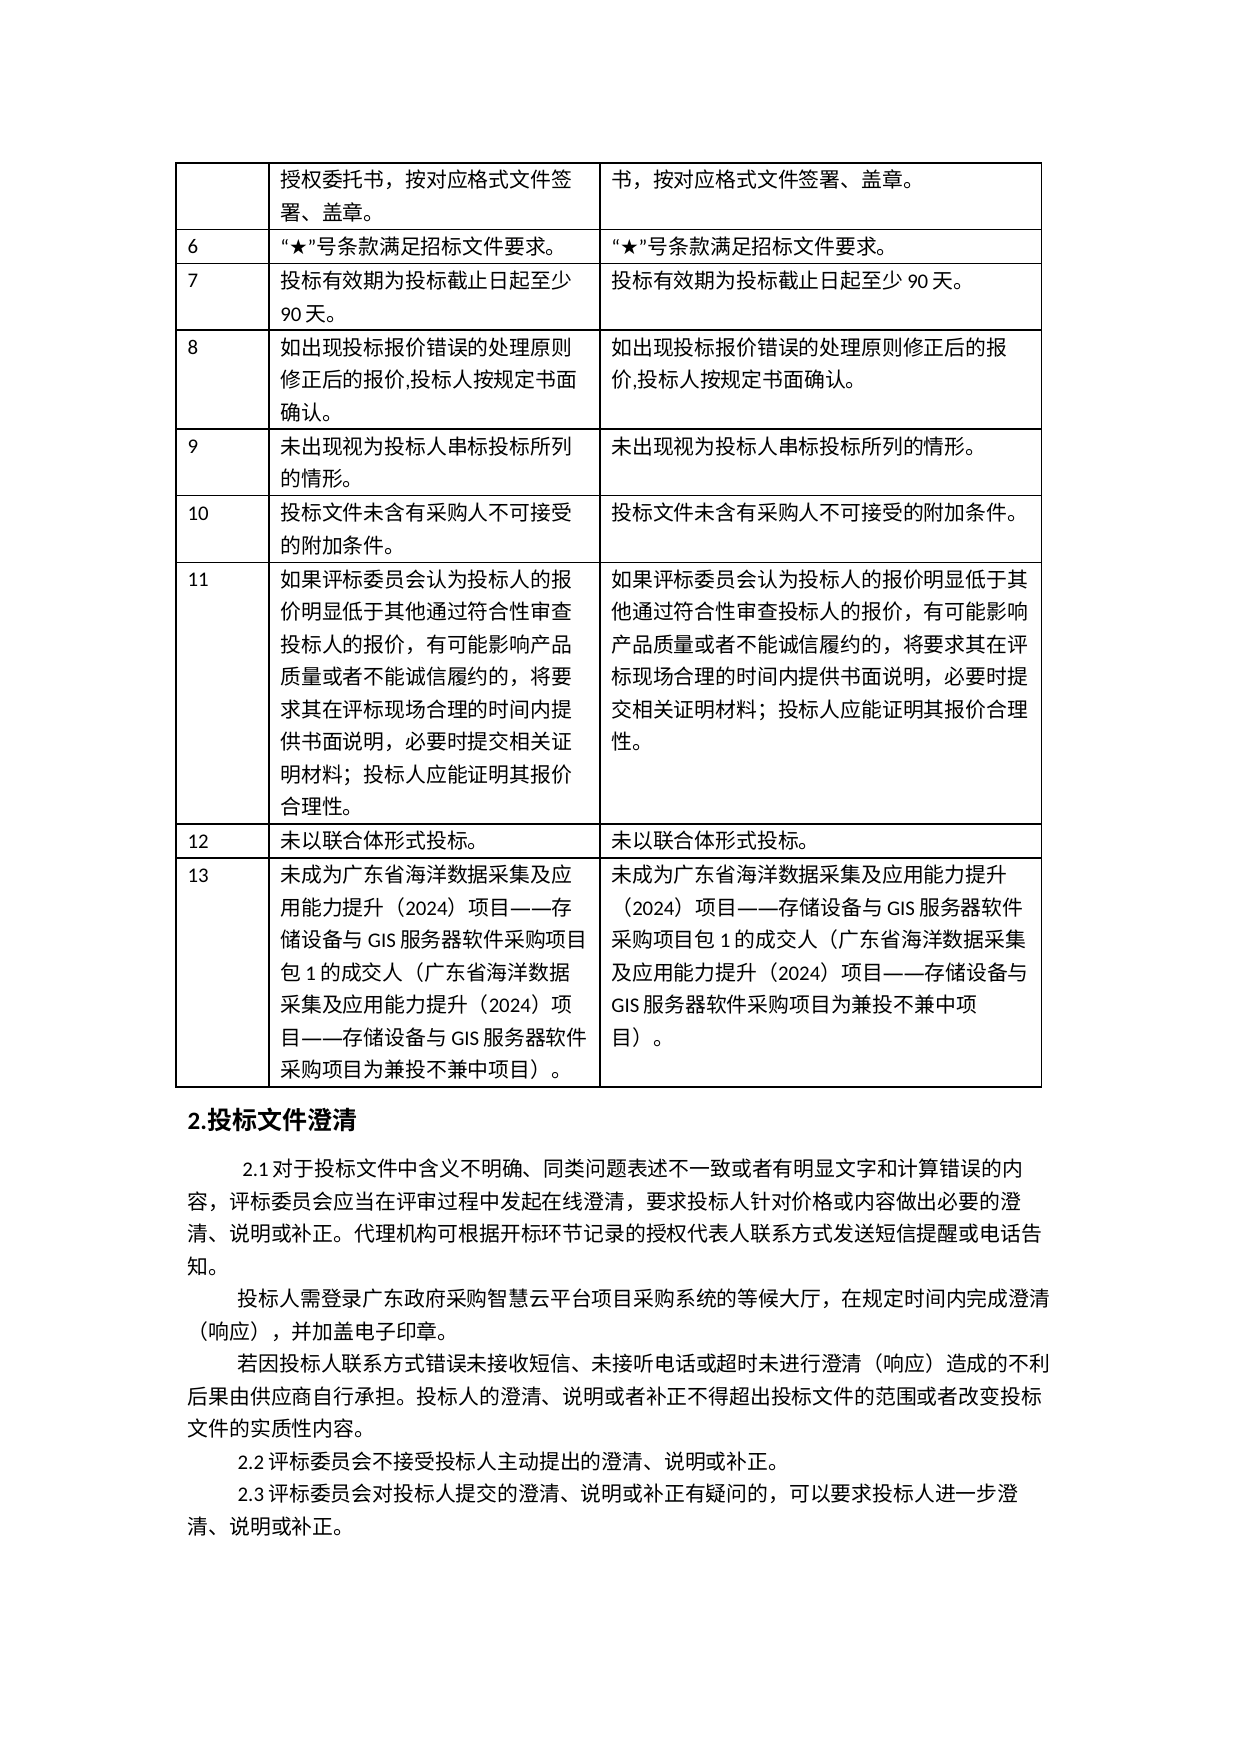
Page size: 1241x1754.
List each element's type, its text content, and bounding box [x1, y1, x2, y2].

table_cell 如出现投标报价错误的处理原则修正后的报价,投标人按规定书面确认。 [270, 331, 599, 428]
table_cell 投标有效期为投标截止日起至少90天。 [601, 264, 1041, 329]
table_cell 8 [177, 331, 268, 428]
table_cell “★”号条款满足招标文件要求。 [270, 230, 599, 263]
table_cell 10 [177, 496, 268, 561]
table_cell 12 [177, 825, 268, 857]
table_cell 7 [177, 264, 268, 329]
text 投标人需登录广东政府采购智慧云平台项目采购系统的等候大厅，在规定时间内完成澄清（响应），并加盖电子印章。 [187, 1283, 1053, 1348]
table_cell 如果评标委员会认为投标人的报价明显低于其他通过符合性审查投标人的报价，有可能影响产品质量或者不能诚信履约的，将要求其在评标现场合理的时间内提供书面说明，必要时提交相关证明材料；投标人应能证明其报价合理性。 [270, 563, 599, 823]
table_cell 如出现投标报价错误的处理原则修正后的报价,投标人按规定书面确认。 [601, 331, 1041, 428]
table_cell 6 [177, 230, 268, 263]
table_cell 未成为广东省海洋数据采集及应用能力提升（2024）项目——存储设备与GIS服务器软件采购项目包1的成交人（广东省海洋数据采集及应用能力提升（2024）项目——存储设备与GIS服务器软件采购项目为兼投不兼中项目）。 [601, 859, 1041, 1086]
text 2.投标文件澄清 [187, 1088, 1053, 1153]
table_cell 未出现视为投标人串标投标所列的情形。 [270, 430, 599, 495]
table_cell 投标文件未含有采购人不可接受的附加条件。 [270, 496, 599, 561]
text 2.2评标委员会不接受投标人主动提出的澄清、说明或补正。 [187, 1445, 1053, 1478]
table_cell “★”号条款满足招标文件要求。 [601, 230, 1041, 263]
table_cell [601, 164, 1041, 228]
table_cell 13 [177, 859, 268, 1086]
text 若因投标人联系方式错误未接收短信、未接听电话或超时未进行澄清（响应）造成的不利后果由供应商自行承担。投标人的澄清、说明或者补正不得超出投标文件的范围或者改变投标文件的实质性内容。 [187, 1348, 1053, 1445]
table_cell 未以联合体形式投标。 [601, 825, 1041, 857]
table_cell 投标有效期为投标截止日起至少90天。 [270, 264, 599, 329]
table_cell 未出现视为投标人串标投标所列的情形。 [601, 430, 1041, 495]
table_cell 如果评标委员会认为投标人的报价明显低于其他通过符合性审查投标人的报价，有可能影响产品质量或者不能诚信履约的，将要求其在评标现场合理的时间内提供书面说明，必要时提交相关证明材料；投标人应能证明其报价合理性。 [601, 563, 1041, 823]
table_cell 9 [177, 430, 268, 495]
text 2.1对于投标文件中含义不明确、同类问题表述不一致或者有明显文字和计算错误的内容，评标委员会应当在评审过程中发起在线澄清，要求投标人针对价格或内容做出必要的澄清、说明或补正。代理机构可根据开标环节记录的授权代表人联系方式发送短信提醒或电话告知。 [187, 1153, 1053, 1283]
text 2.3评标委员会对投标人提交的澄清、说明或补正有疑问的，可以要求投标人进一步澄清、说明或补正。 [187, 1478, 1053, 1543]
table_cell 5 [177, 164, 268, 228]
table_cell 11 [177, 563, 268, 823]
table_cell 未成为广东省海洋数据采集及应用能力提升（2024）项目——存储设备与GIS服务器软件采购项目包1的成交人（广东省海洋数据采集及应用能力提升（2024）项目——存储设备与GIS服务器软件采购项目为兼投不兼中项目）。 [270, 859, 599, 1086]
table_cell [270, 164, 599, 228]
table_cell 投标文件未含有采购人不可接受的附加条件。 [601, 496, 1041, 561]
table_cell 未以联合体形式投标。 [270, 825, 599, 857]
